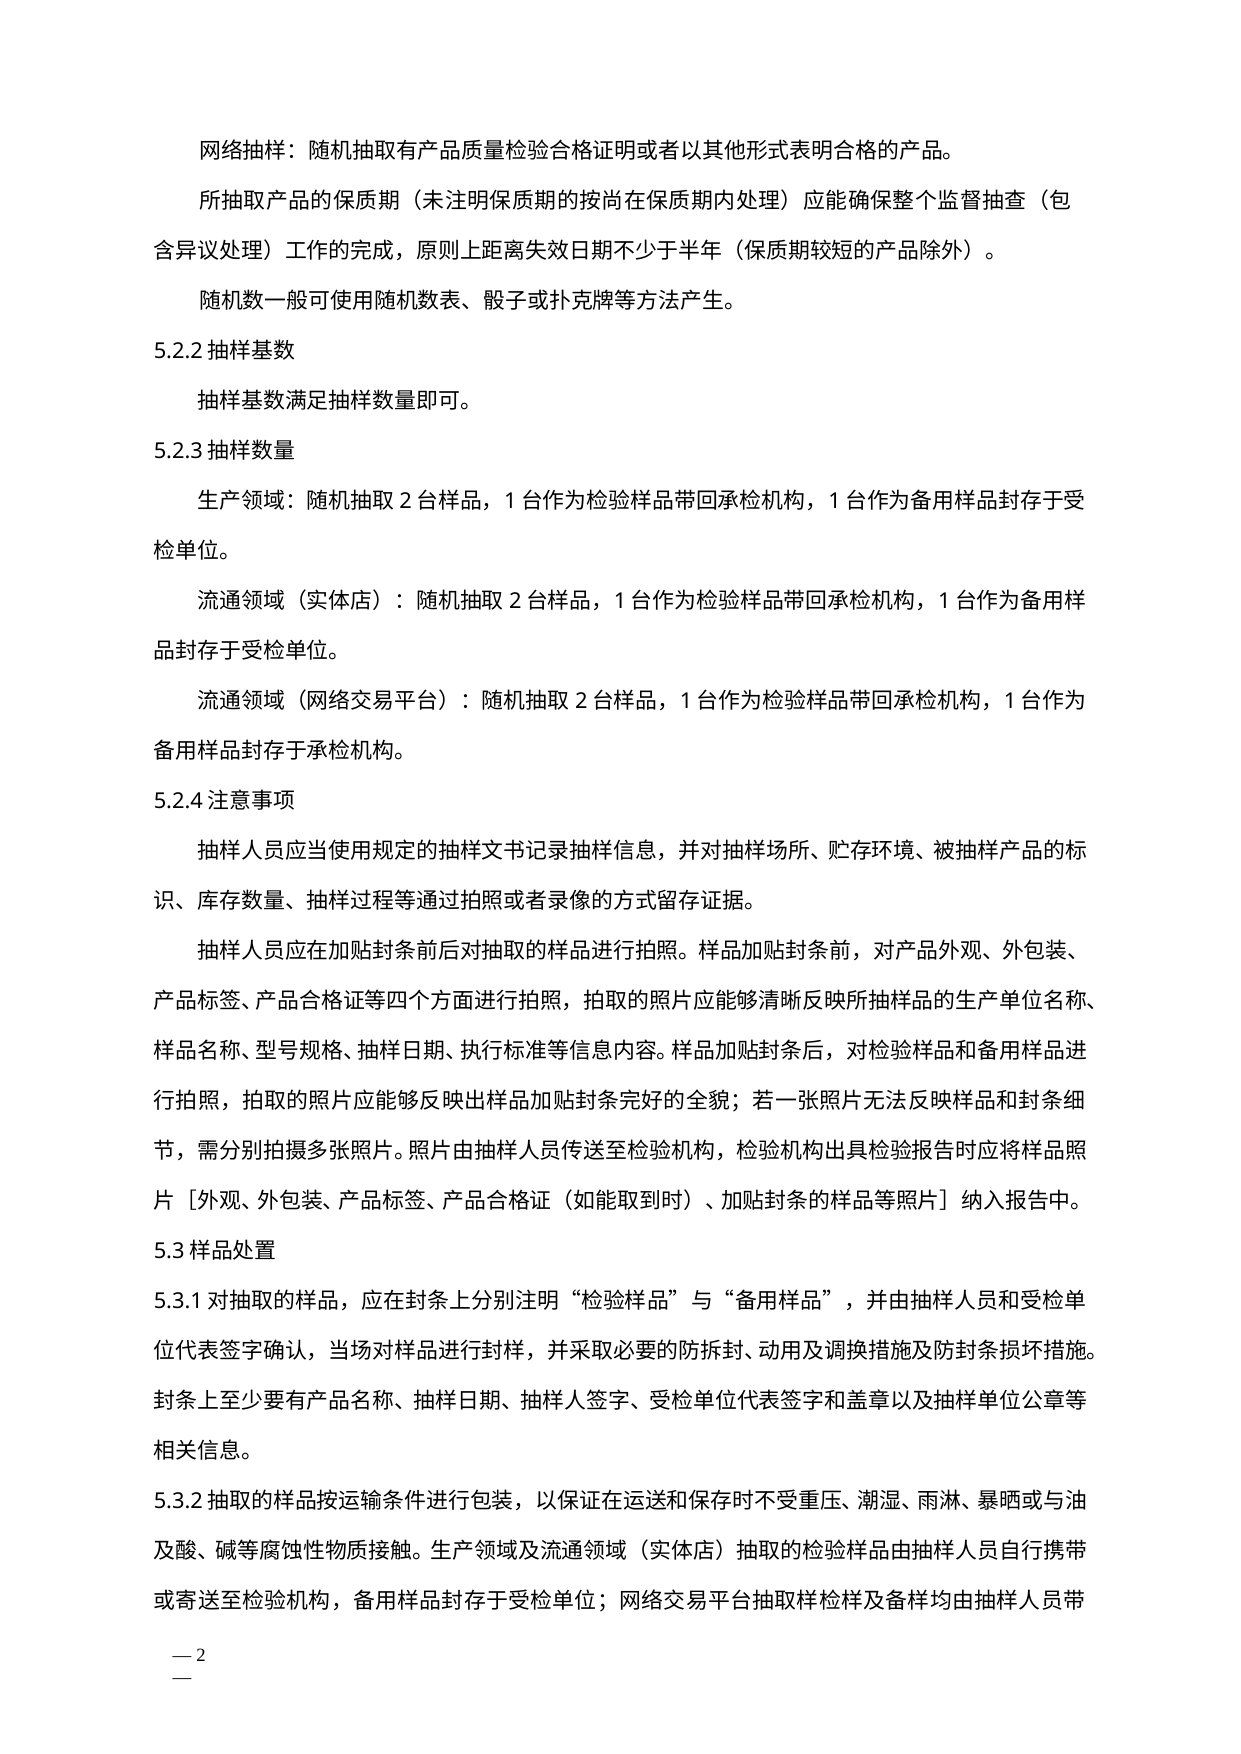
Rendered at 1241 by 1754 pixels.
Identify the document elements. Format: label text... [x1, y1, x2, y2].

list 5.2.3抽样数量 [153, 418, 1087, 468]
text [153, 1518, 1087, 1618]
text 抽样人员应在加贴封条前后对抽取的样品进行拍照。样品加贴封条前，对产品外观、外包装、产品标签、产品合格证等四个方面进行拍照，拍取的照片应能够清晰反映所抽样品的生产单位名称、样品名称、型号规格、抽样日期、执行标准等信息内容。样品加贴封条后，对检验样品和备用样品进行拍照，拍取的照片应能够反映出样品加贴封条完好的全貌；若一张照片无法反映样品和封条细节，需分别拍摄多张照片。照片由抽样人员传送至检验机构，检验机构出具检验报告时应将样品照片［外观、外包装、产品标签、产品合格证（如能取到时）、加贴封条的样品等照片］纳入报告中。 [153, 918, 1087, 1268]
text 5.3.1对抽取的样品，应在封条上分别注明“检验样品”与“备用样品”，并由抽样人员和受检单位代表签字确认，当场对样品进行封样，并采取必要的防拆封、动用及调换措施及防封条损坏措施。封条上至少要有产品名称、抽样日期、抽样人签字、受检单位代表签字和盖章以及抽样单位公章等相关信息。 [153, 1318, 1087, 1518]
text 流通领域（网络交易平台）：随机抽取2台样品，1台作为检验样品带回承检机构，1台作为备用样品封存于承检机构。 [153, 668, 1087, 768]
text 抽样基数满足抽样数量即可。 [153, 368, 1087, 418]
text 随机数一般可使用随机数表、骰子或扑克牌等方法产生。 [153, 268, 1072, 318]
text 所抽取产品的保质期（未注明保质期的按尚在保质期内处理）应能确保整个监督抽查（包含异议处理）工作的完成，原则上距离失效日期不少于半年（保质期较短的产品除外）。 [153, 168, 1072, 268]
text 抽样人员应当使用规定的抽样文书记录抽样信息，并对抽样场所、贮存环境、被抽样产品的标识、库存数量、抽样过程等通过拍照或者录像的方式留存证据。 [153, 818, 1087, 918]
list 5.2.2抽样基数 [153, 318, 1087, 368]
text 生产领域：随机抽取2台样品，1台作为检验样品带回承检机构，1台作为备用样品封存于受检单位。 [153, 468, 1087, 568]
text 流通领域（实体店）：随机抽取2台样品，1台作为检验样品带回承检机构，1台作为备用样品封存于受检单位。 [153, 568, 1087, 668]
list 5.2.4注意事项 [153, 768, 1087, 818]
list 5.3样品处置 [153, 1268, 1087, 1318]
text 网络抽样：随机抽取有产品质量检验合格证明或者以其他形式表明合格的产品。 [153, 118, 1072, 168]
